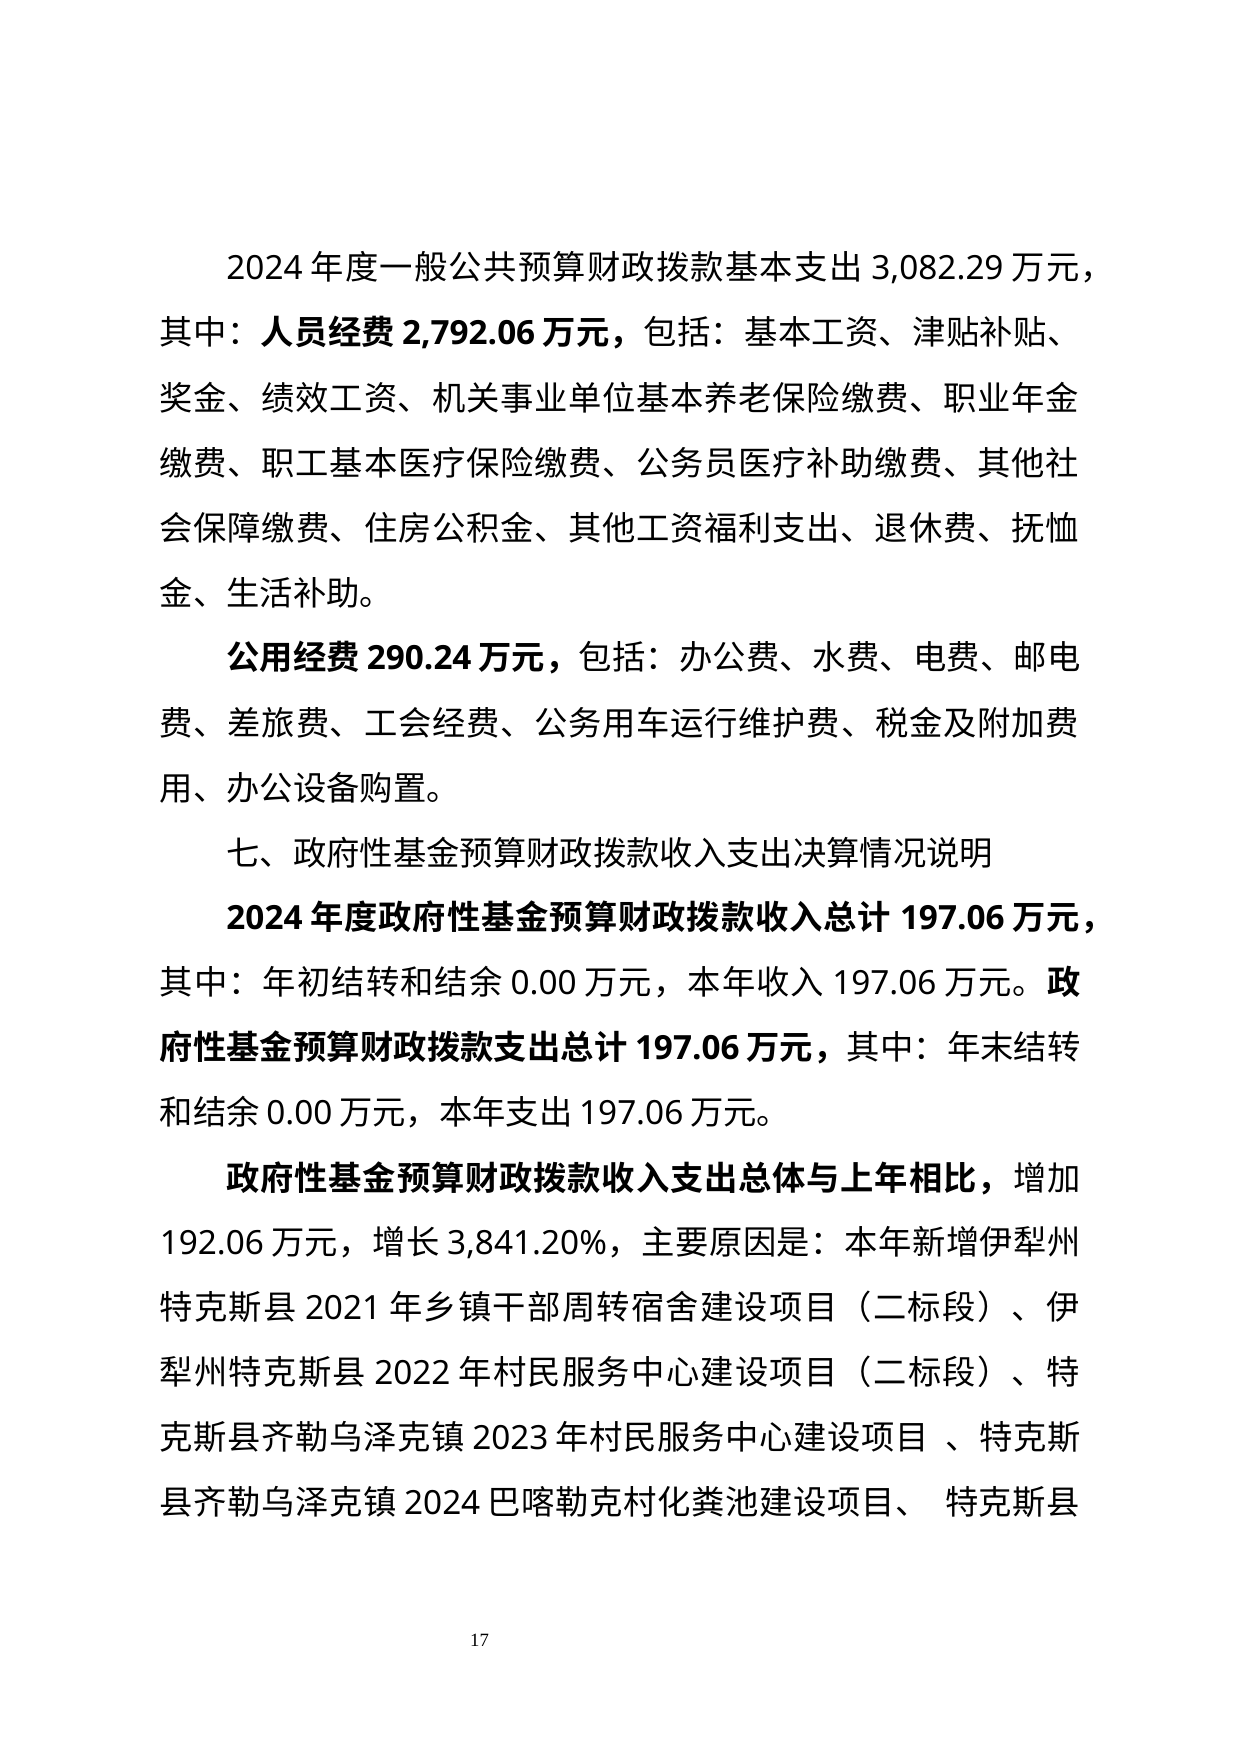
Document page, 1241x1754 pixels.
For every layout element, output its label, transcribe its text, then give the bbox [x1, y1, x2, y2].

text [159, 1143, 1081, 1533]
text 2024年度一般公共预算财政拨款基本支出3,082.29万元，其中：人员经费2,792.06万元，包括：基本工资、津贴补贴、奖金、绩效工资、机关事业单位基本养老保险缴费、职业年金缴费、职工基本医疗保险缴费、公务员医疗补助缴费、其他社会保障缴费、住房公积金、其他工资福利支出、退休费、抚恤金、生活补助。 [159, 233, 1081, 623]
text 2024年度政府性基金预算财政拨款收入总计197.06万元，其中：年初结转和结余0.00万元，本年收入197.06万元。政府性基金预算财政拨款支出总计197.06万元，其中：年末结转和结余0.00万元，本年支出197.06万元。 [159, 883, 1081, 1143]
text 七、政府性基金预算财政拨款收入支出决算情况说明 [159, 818, 1081, 883]
text 公用经费290.24万元，包括：办公费、水费、电费、邮电费、差旅费、工会经费、公务用车运行维护费、税金及附加费用、办公设备购置。 [159, 623, 1081, 818]
